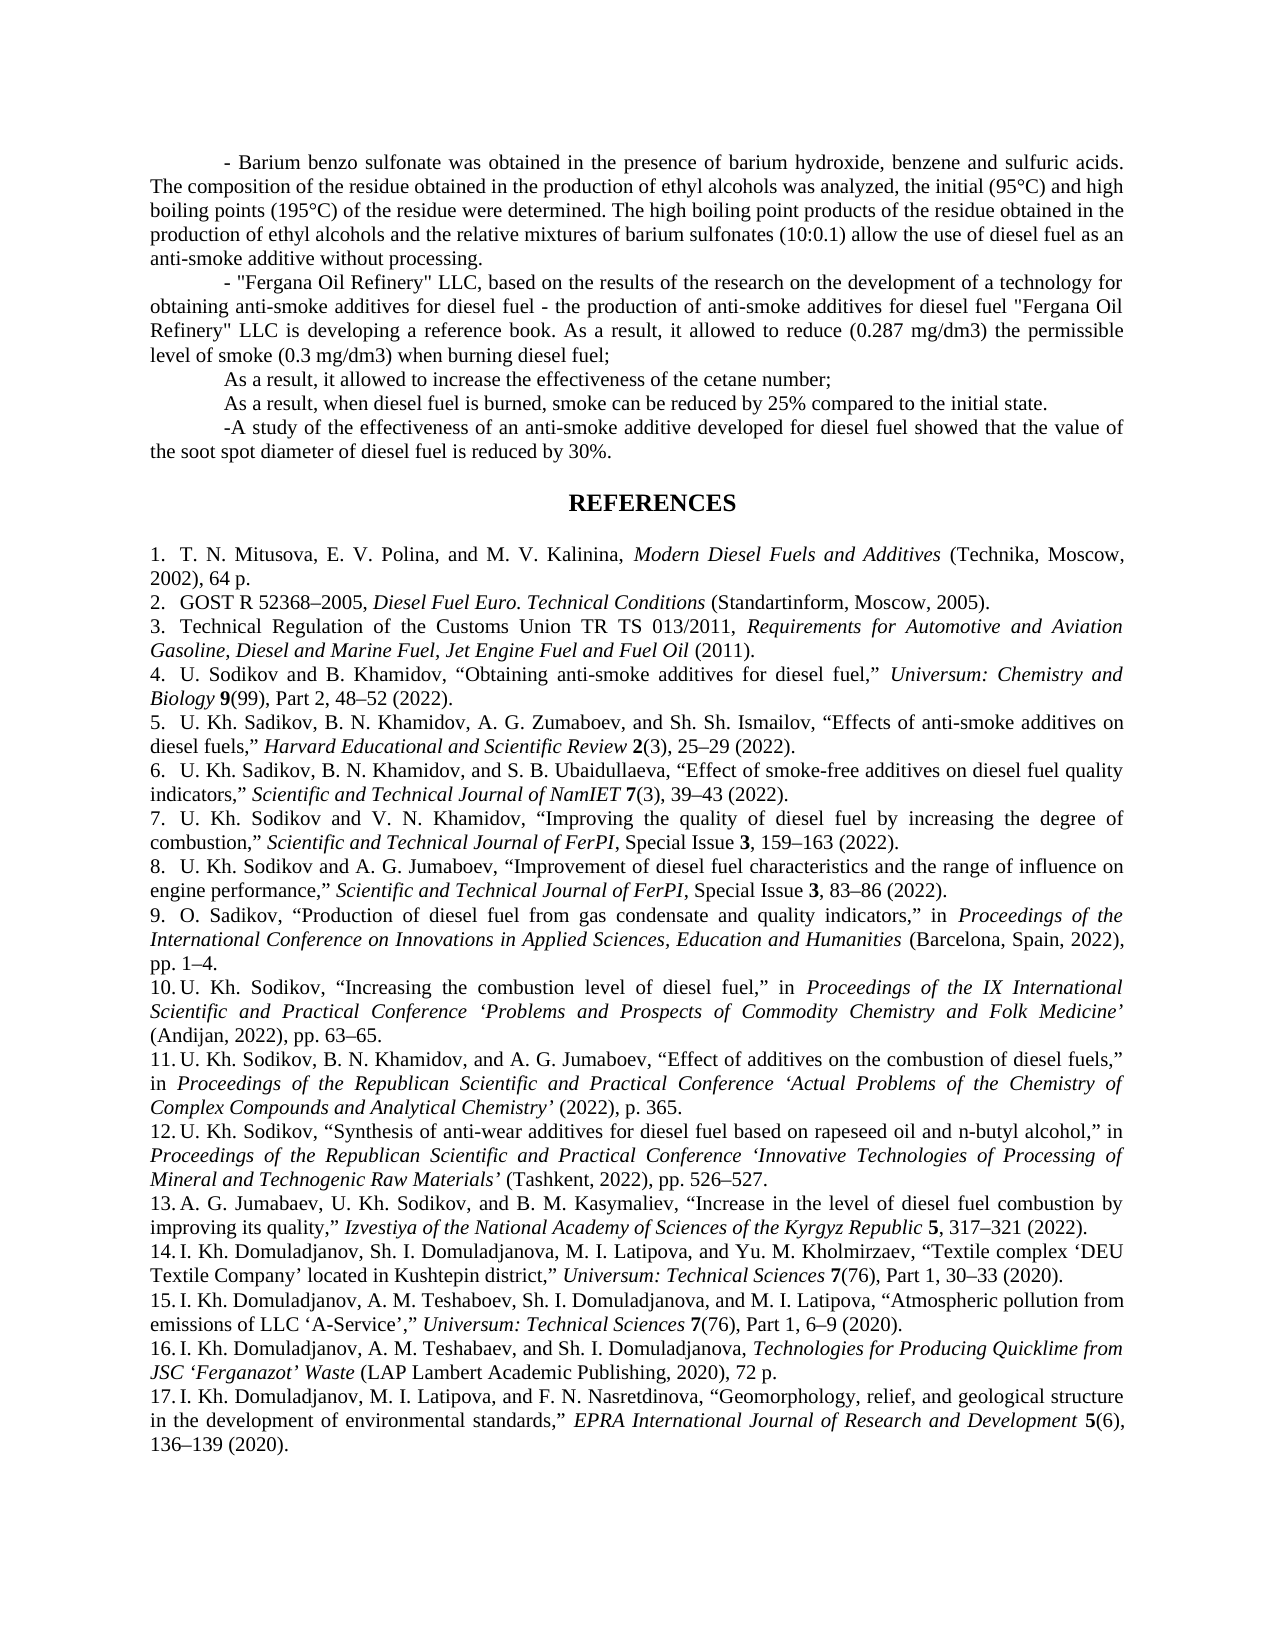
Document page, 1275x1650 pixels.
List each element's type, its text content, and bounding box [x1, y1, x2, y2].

list U. Kh. Sodikov, “Synthesis of anti-wear additives for diesel fuel based on rapeseed oil and n-butyl alcohol,” in Proceedings of the Republican Scientific and Practical Conference ‘Innovative Technologies of Processing of Mineral and Technogenic Raw Materials’ (Tashkent, 2022), pp. 526–527. [150, 1119, 1125, 1191]
list GOST R 52368–2005, Diesel Fuel Euro. Technical Conditions (Standartinform, Moscow, 2005). [150, 590, 1125, 614]
list U. Sodikov and B. Khamidov, “Obtaining anti-smoke additives for diesel fuel,” Universum: Chemistry and Biology 9(99), Part 2, 48–52 (2022). [150, 662, 1125, 710]
list U. Kh. Sodikov and A. G. Jumaboev, “Improvement of diesel fuel characteristics and the range of influence on engine performance,” Scientific and Technical Journal of FerPI, Special Issue 3, 83–86 (2022). [150, 854, 1125, 902]
list T. N. Mitusova, E. V. Polina, and M. V. Kalinina, Modern Diesel Fuels and Additives (Technika, Moscow, 2002), 64 p. [150, 542, 1125, 590]
text REFERENCES [150, 488, 1125, 517]
list A. G. Jumabaev, U. Kh. Sodikov, and B. M. Kasymaliev, “Increase in the level of diesel fuel combustion by improving its quality,” Izvestiya of the National Academy of Sciences of the Kyrgyz Republic 5, 317–321 (2022). [150, 1191, 1125, 1239]
list I. Kh. Domuladjanov, Sh. I. Domuladjanova, M. I. Latipova, and Yu. M. Kholmirzaev, “Textile complex ‘DEU Textile Company’ located in Kushtepin district,” Universum: Technical Sciences 7(76), Part 1, 30–33 (2020). [150, 1239, 1125, 1287]
list I. Kh. Domuladjanov, A. M. Teshabaev, and Sh. I. Domuladjanova, Technologies for Producing Quicklime from JSC ‘Ferganazot’ Waste (LAP Lambert Academic Publishing, 2020), 72 p. [150, 1336, 1125, 1384]
text As a result, it allowed to increase the effectiveness of the cetane number; [150, 367, 1125, 391]
list U. Kh. Sadikov, B. N. Khamidov, and S. B. Ubaidullaeva, “Effect of smoke-free additives on diesel fuel quality indicators,” Scientific and Technical Journal of NamIET 7(3), 39–43 (2022). [150, 758, 1125, 806]
list I. Kh. Domuladjanov, M. I. Latipova, and F. N. Nasretdinova, “Geomorphology, relief, and geological structure in the development of environmental standards,” EPRA International Journal of Research and Development 5(6), 136–139 (2020). [150, 1384, 1125, 1456]
list U. Kh. Sodikov, B. N. Khamidov, and A. G. Jumaboev, “Effect of additives on the combustion of diesel fuels,” in Proceedings of the Republican Scientific and Practical Conference ‘Actual Problems of the Chemistry of Complex Compounds and Analytical Chemistry’ (2022), p. 365. [150, 1047, 1125, 1119]
list U. Kh. Sadikov, B. N. Khamidov, A. G. Zumaboev, and Sh. Sh. Ismailov, “Effects of anti-smoke additives on diesel fuels,” Harvard Educational and Scientific Review 2(3), 25–29 (2022). [150, 710, 1125, 758]
list O. Sadikov, “Production of diesel fuel from gas condensate and quality indicators,” in Proceedings of the International Conference on Innovations in Applied Sciences, Education and Humanities (Barcelona, Spain, 2022), pp. 1–4. [150, 902, 1125, 975]
list U. Kh. Sodikov and V. N. Khamidov, “Improving the quality of diesel fuel by increasing the degree of combustion,” Scientific and Technical Journal of FerPI, Special Issue 3, 159–163 (2022). [150, 806, 1125, 854]
text As a result, when diesel fuel is burned, smoke can be reduced by 25% compared to the initial state. [150, 391, 1125, 415]
text - Barium benzo sulfonate was obtained in the presence of barium hydroxide, benzene and sulfuric acids. The composition of the residue obtained in the production of ethyl alcohols was analyzed, the initial (95°C) and high boiling points (195°C) of the residue were determined. The high boiling point products of the residue obtained in the production of ethyl alcohols and the relative mixtures of barium sulfonates (10:0.1) allow the use of diesel fuel as an anti-smoke additive without processing. [150, 150, 1125, 270]
list U. Kh. Sodikov, “Increasing the combustion level of diesel fuel,” in Proceedings of the IX International Scientific and Practical Conference ‘Problems and Prospects of Commodity Chemistry and Folk Medicine’ (Andijan, 2022), pp. 63–65. [150, 975, 1125, 1047]
text - "Fergana Oil Refinery" LLC, based on the results of the research on the development of a technology for obtaining anti-smoke additives for diesel fuel - the production of anti-smoke additives for diesel fuel "Fergana Oil Refinery" LLC is developing a reference book. As a result, it allowed to reduce (0.287 mg/dm3) the permissible level of smoke (0.3 mg/dm3) when burning diesel fuel; [150, 270, 1125, 367]
list I. Kh. Domuladjanov, A. M. Teshaboev, Sh. I. Domuladjanova, and M. I. Latipova, “Atmospheric pollution from emissions of LLC ‘A-Service’,” Universum: Technical Sciences 7(76), Part 1, 6–9 (2020). [150, 1287, 1125, 1336]
text -A study of the effectiveness of an anti-smoke additive developed for diesel fuel showed that the value of the soot spot diameter of diesel fuel is reduced by 30%. [150, 415, 1125, 463]
list Technical Regulation of the Customs Union TR TS 013/2011, Requirements for Automotive and Aviation Gasoline, Diesel and Marine Fuel, Jet Engine Fuel and Fuel Oil (2011). [150, 614, 1125, 662]
